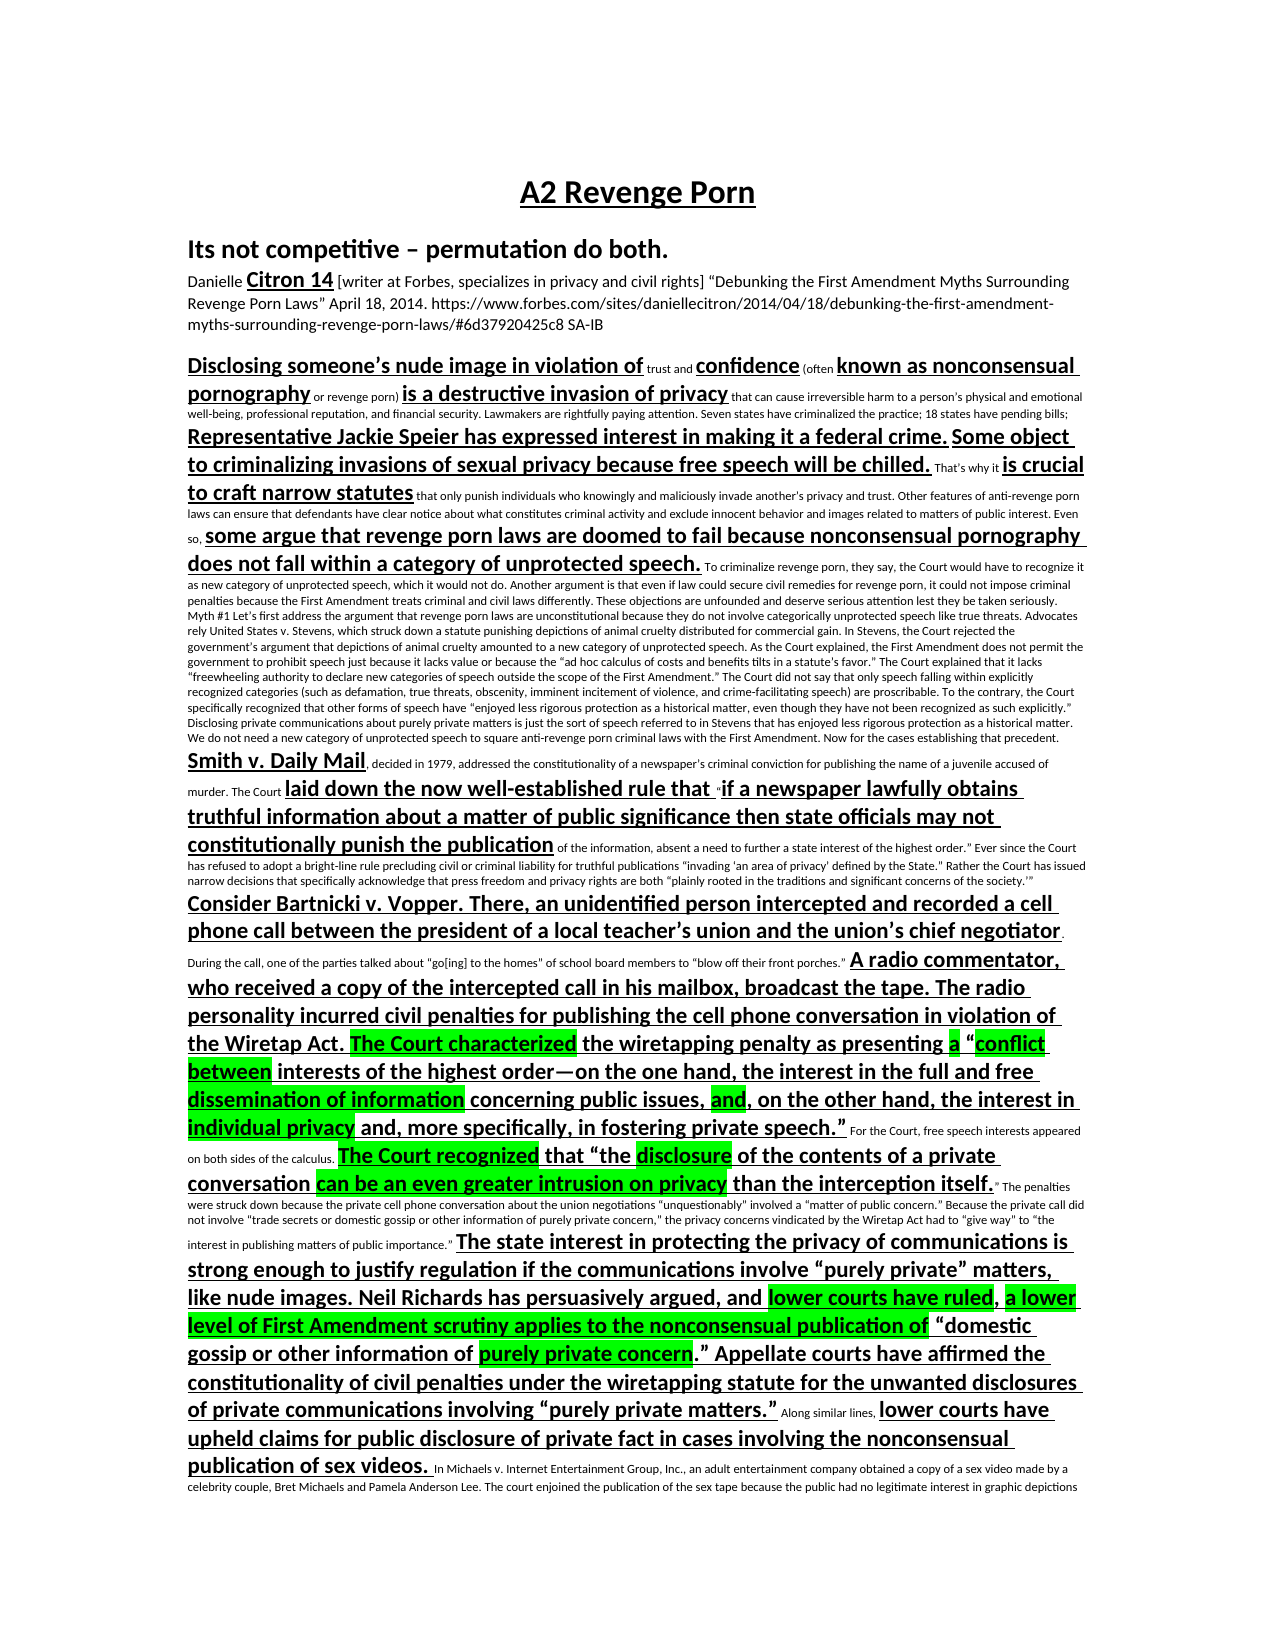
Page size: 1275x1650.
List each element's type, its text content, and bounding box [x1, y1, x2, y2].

subtitle Its not competitive – permutation do both. [187, 232, 1087, 265]
text Danielle Citron 14 [writer at Forbes, specializes in privacy and civil rights] “Debunking the First Amendment Myths Surrounding Revenge Porn Laws” April 18, 2014. https://www.forbes.com/sites/daniellecitron/2014/04/18/debunking-the-first-amendment-myths-surrounding-revenge-porn-laws/#6d37920425c8 SA-IB [187, 265, 1087, 334]
subtitle A2 Revenge Porn [187, 171, 1087, 212]
